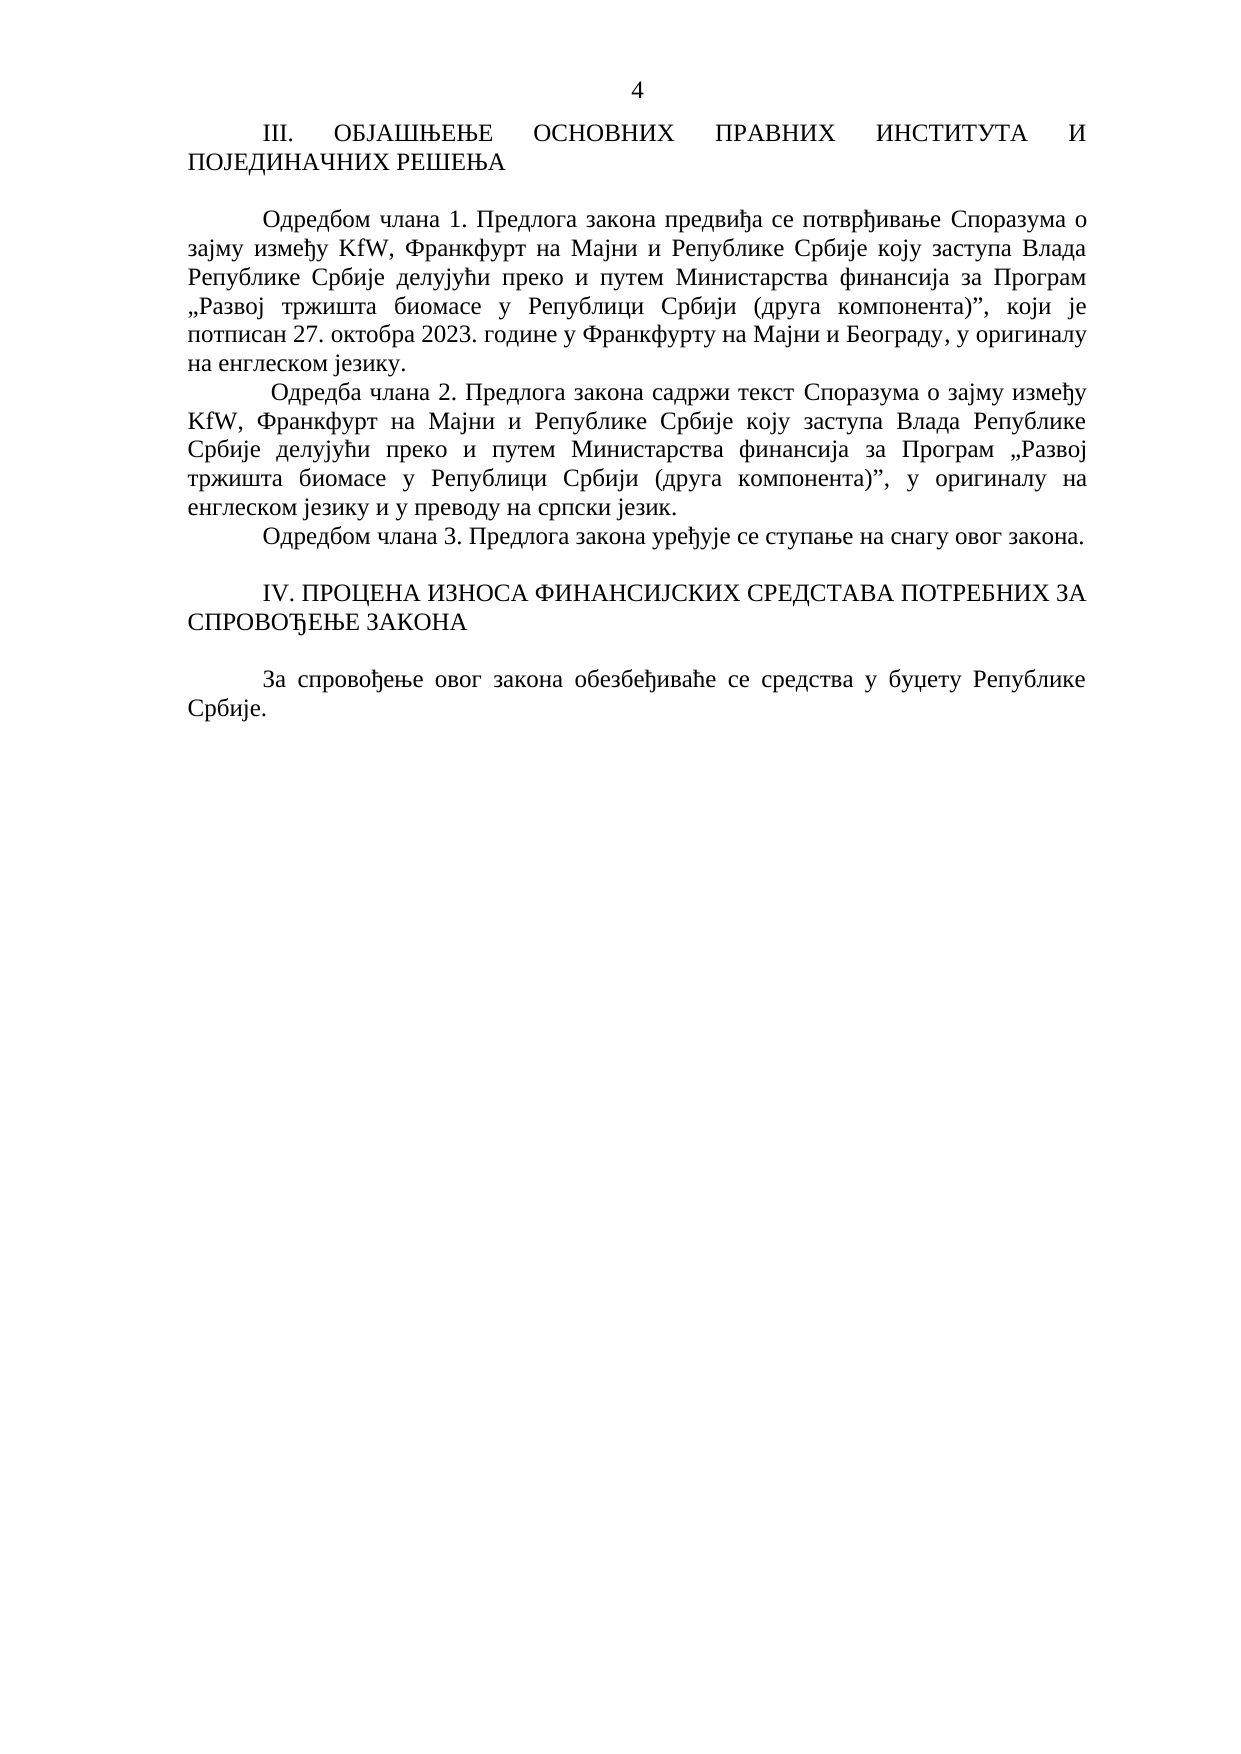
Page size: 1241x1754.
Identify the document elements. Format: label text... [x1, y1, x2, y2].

text Одредбом члана 1. Предлога закона предвиђа се потврђивање Споразума о зајму између KfW, Франкфурт на Мајни и Републике Србије коју заступа Влада Републике Србије делујући преко и путем Министарства финансија за Програм „Развој тржишта биомасе у Републици Србији (друга компонента)”, који је потписан 27. октобра 2023. године у Франкфурту на Мајни и Београду, у оригиналу на енглеском језику. [187, 204, 1087, 377]
text Одредба члана 2. Предлога закона садржи текст Споразума о зајму између KfW, Франкфурт на Мајни и Републике Србије коју заступа Влада Републике Србије делујући преко и путем Министарства финансија за Програм „Развој тржишта биомасе у Републици Србији (друга компонента)”, у оригиналу на енглеском језику и у преводу на српски језик. [187, 377, 1087, 521]
text III. ОБЈАШЊЕЊЕ ОСНОВНИХ ПРАВНИХ ИНСТИТУТА И ПОЈЕДИНАЧНИХ РЕШЕЊА [187, 118, 1087, 176]
text Одредбом члана 3. Предлога закона уређује се ступање на снагу овог закона. [187, 521, 1087, 549]
text IV. ПРОЦЕНА ИЗНОСА ФИНАНСИЈСКИХ СРЕДСТАВА ПОТРЕБНИХ ЗА СПРОВОЂЕЊЕ ЗАКОНА [187, 578, 1087, 636]
text За спровођење овог закона обезбеђиваће се средства у буџету Републике Србије. [187, 664, 1087, 722]
